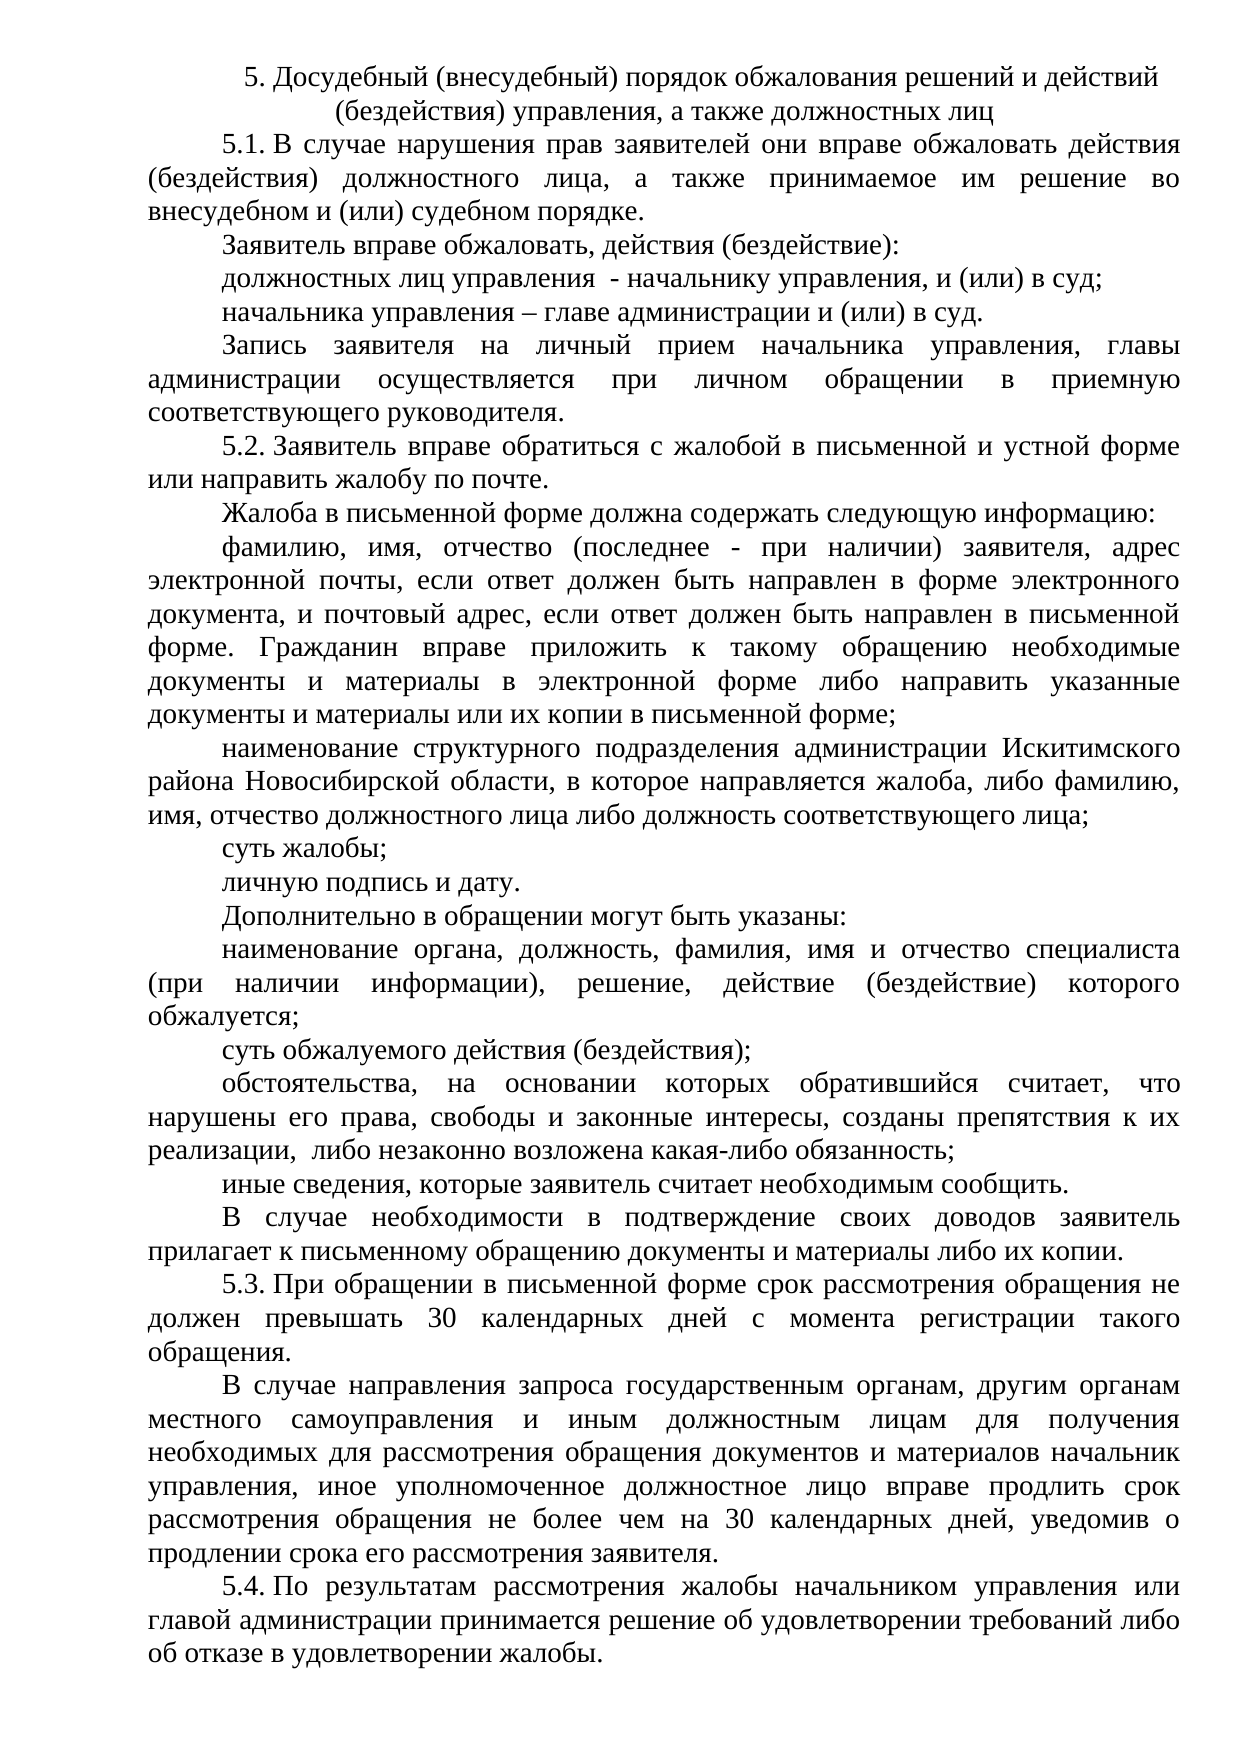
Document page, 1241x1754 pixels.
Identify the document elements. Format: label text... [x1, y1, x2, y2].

text Запись заявителя на личный прием начальника управления, главы администрации осуществляется при личном обращении в приемную соответствующего руководителя. [148, 327, 1181, 428]
text Дополнительно в обращении могут быть указаны: [148, 898, 1181, 931]
text В случае необходимости в подтверждение своих доводов заявитель прилагает к письменному обращению документы и материалы либо их копии. [148, 1199, 1181, 1267]
text личную подпись и дату. [148, 864, 1181, 898]
text В случае направления запроса государственным органам, другим органам местного самоуправления и иным должностным лицам для получения необходимых для рассмотрения обращения документов и материалов начальник управления, иное уполномоченное должностное лицо вправе продлить срок рассмотрения обращения не более чем на 30 календарных дней, уведомив о продлении срока его рассмотрения заявителя. [148, 1367, 1181, 1568]
text суть жалобы; [148, 831, 1181, 864]
text 5. Досудебный (внесудебный) порядок обжалования решений и действий (бездействия) управления, а также должностных лиц [148, 59, 1181, 126]
text 5.1. В случае нарушения прав заявителей они вправе обжаловать действия (бездействия) должностного лица, а также принимаемое им решение во внесудебном и (или) судебном порядке. [148, 126, 1181, 227]
text должностных лиц управления - начальнику управления, и (или) в суд; [148, 260, 1181, 294]
text наименование органа, должность, фамилия, имя и отчество специалиста (при наличии информации), решение, действие (бездействие) которого обжалуется; [148, 931, 1181, 1032]
text 5.4. По результатам рассмотрения жалобы начальником управления или главой администрации принимается решение об удовлетворении требований либо об отказе в удовлетворении жалобы. [148, 1568, 1181, 1669]
text 5.2. Заявитель вправе обратиться с жалобой в письменной и устной форме или направить жалобу по почте. [148, 428, 1181, 495]
text Заявитель вправе обжаловать, действия (бездействие): [148, 227, 1181, 260]
text обстоятельства, на основании которых обратившийся считает, что нарушены его права, свободы и законные интересы, созданы препятствия к их реализации, либо незаконно возложена какая-либо обязанность; [148, 1065, 1181, 1166]
text 5.3. При обращении в письменной форме срок рассмотрения обращения не должен превышать 30 календарных дней с момента регистрации такого обращения. [148, 1267, 1181, 1367]
text Жалоба в письменной форме должна содержать следующую информацию: [148, 495, 1181, 529]
text начальника управления – главе администрации и (или) в суд. [148, 294, 1181, 327]
text иные сведения, которые заявитель считает необходимым сообщить. [148, 1166, 1181, 1199]
text суть обжалуемого действия (бездействия); [148, 1032, 1181, 1065]
text наименование структурного подразделения администрации Искитимского района Новосибирской области, в которое направляется жалоба, либо фамилию, имя, отчество должностного лица либо должность соответствующего лица; [148, 730, 1181, 831]
text фамилию, имя, отчество (последнее - при наличии) заявителя, адрес электронной почты, если ответ должен быть направлен в форме электронного документа, и почтовый адрес, если ответ должен быть направлен в письменной форме. Гражданин вправе приложить к такому обращению необходимые документы и материалы в электронной форме либо направить указанные документы и материалы или их копии в письменной форме; [148, 529, 1181, 730]
